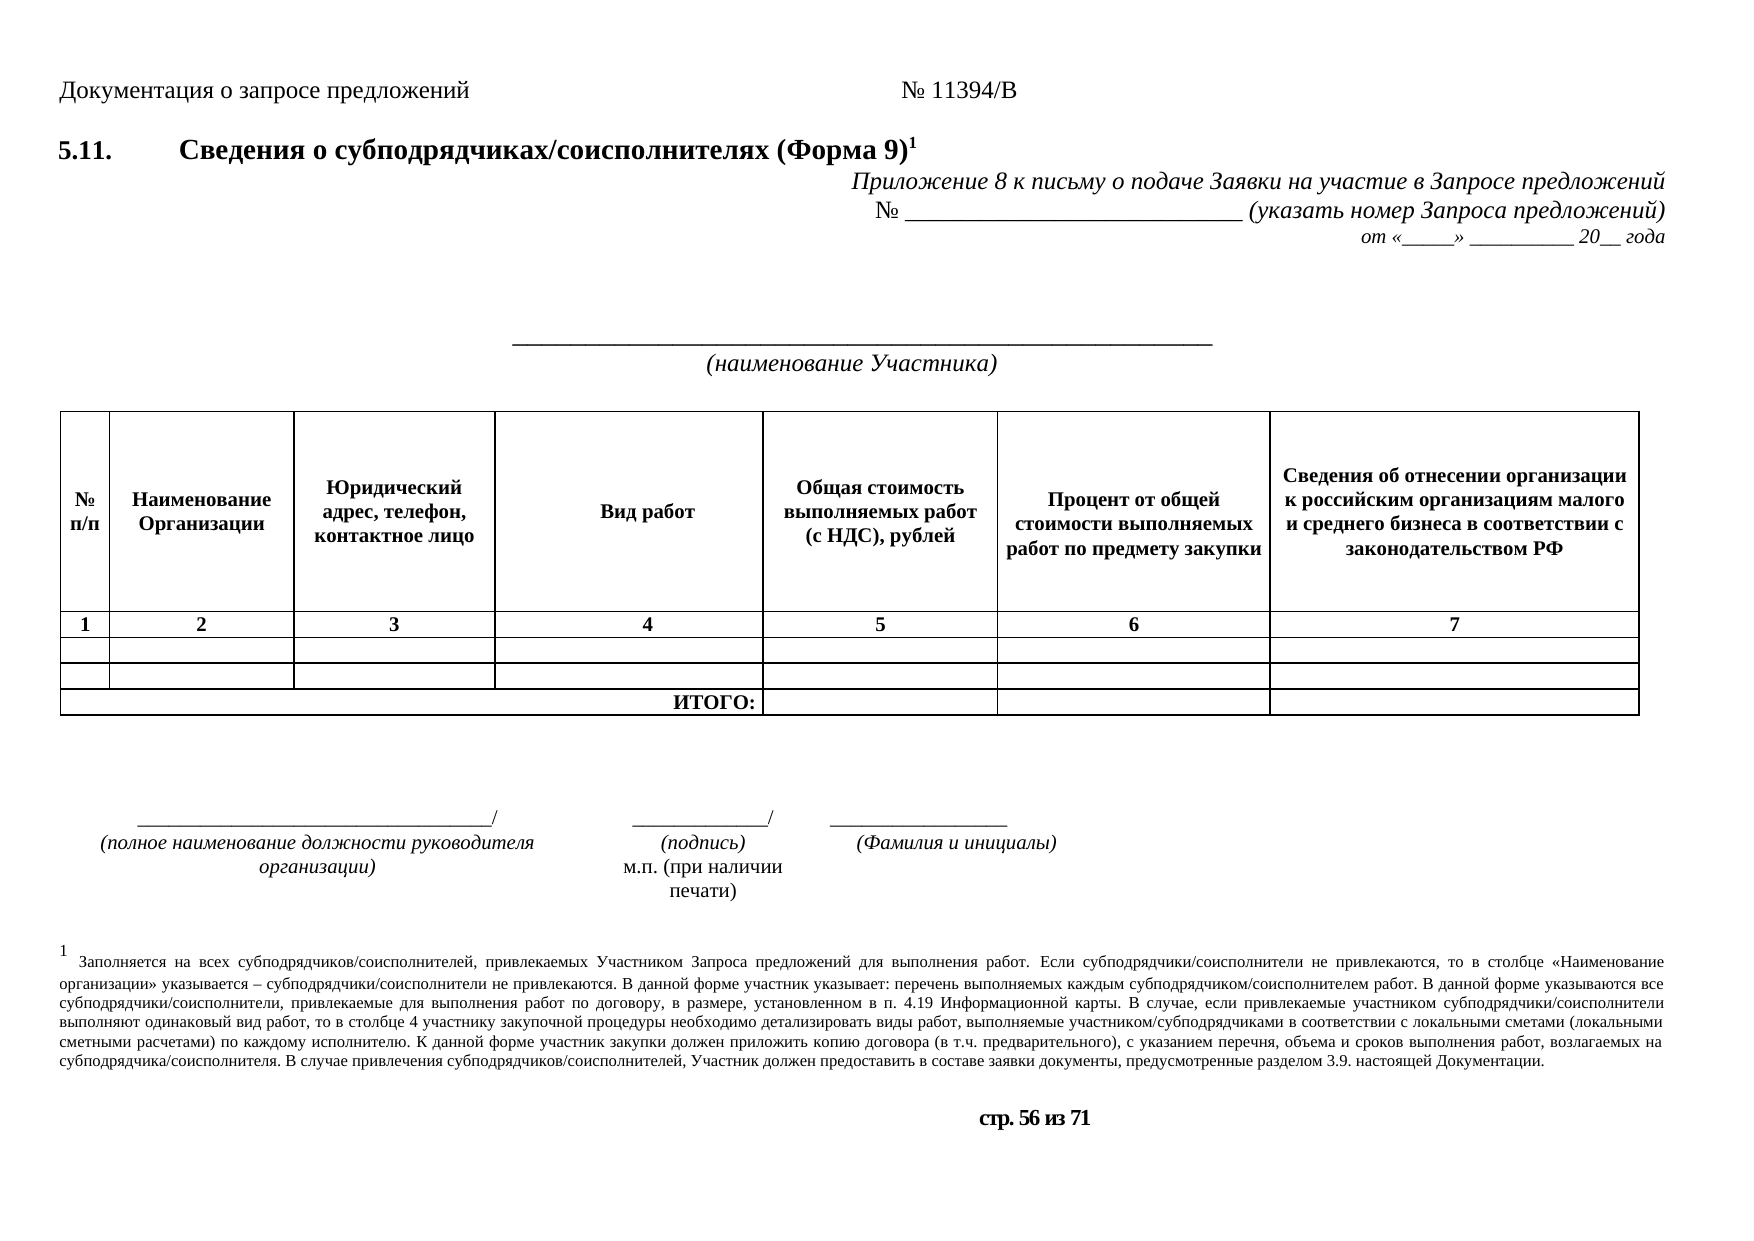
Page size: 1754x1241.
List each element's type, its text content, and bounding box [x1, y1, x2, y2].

table_header Наименование Организации [110, 412, 293, 611]
table_cell [61, 638, 109, 662]
table_cell 2 [110, 612, 293, 636]
table_cell [998, 638, 1269, 662]
list (наименование Участника) [38, 348, 1665, 377]
text Сведения о субподрядчиках/соисполнителях (Форма 9) [58, 132, 1665, 166]
table_cell (подпись) м.п. (при наличии печати) [588, 830, 818, 902]
table_header _____________/ [588, 779, 818, 829]
table_header Общая стоимость выполняемых работ (с НДС), рублей [764, 412, 997, 611]
table_header Вид работ [496, 412, 762, 611]
table_header Юридический адрес, телефон, контактное лицо [295, 412, 494, 611]
table_cell [295, 664, 494, 688]
table_cell [496, 638, 762, 662]
table_cell [110, 638, 293, 662]
table_header _________________ [819, 779, 1094, 829]
table_cell ИТОГО: [61, 690, 762, 714]
table_cell 7 [1271, 612, 1638, 636]
table_cell (полное наименование должности руководителя организации) [48, 830, 587, 902]
text ________________________________________________ [59, 315, 1665, 348]
table_cell [998, 664, 1269, 688]
table_cell [110, 664, 293, 688]
table_cell 5 [764, 612, 997, 636]
text № ___________________________ (указать номер Запроса предложений) [59, 195, 1665, 223]
table_cell 6 [998, 612, 1269, 636]
table_cell [1271, 664, 1638, 688]
table_cell [295, 638, 494, 662]
text Приложение 8 к письму о подаче Заявки на участие в Запросе предложений [59, 166, 1665, 195]
table_cell [764, 664, 997, 688]
table_cell [1271, 690, 1638, 714]
table_cell (Фамилия и инициалы) [819, 830, 1094, 902]
table_cell [764, 638, 997, 662]
table_header Процент от общей стоимости выполняемых работ по предмету закупки [998, 412, 1269, 611]
table_cell [764, 690, 997, 714]
table_cell [61, 664, 109, 688]
table_header Сведения об отнесении организации к российским организациям малого и среднего бизнеса в соответствии с законодательством РФ [1271, 412, 1638, 611]
table_cell [998, 690, 1269, 714]
table_cell 3 [295, 612, 494, 636]
table_header № п/п [61, 412, 109, 611]
text от «_____» __________ 20__ года [59, 223, 1665, 248]
table_cell 1 [61, 612, 109, 636]
table_cell [1271, 638, 1638, 662]
table_cell 4 [496, 612, 762, 636]
table_cell [496, 664, 762, 688]
table_header __________________________________/ [48, 779, 587, 829]
